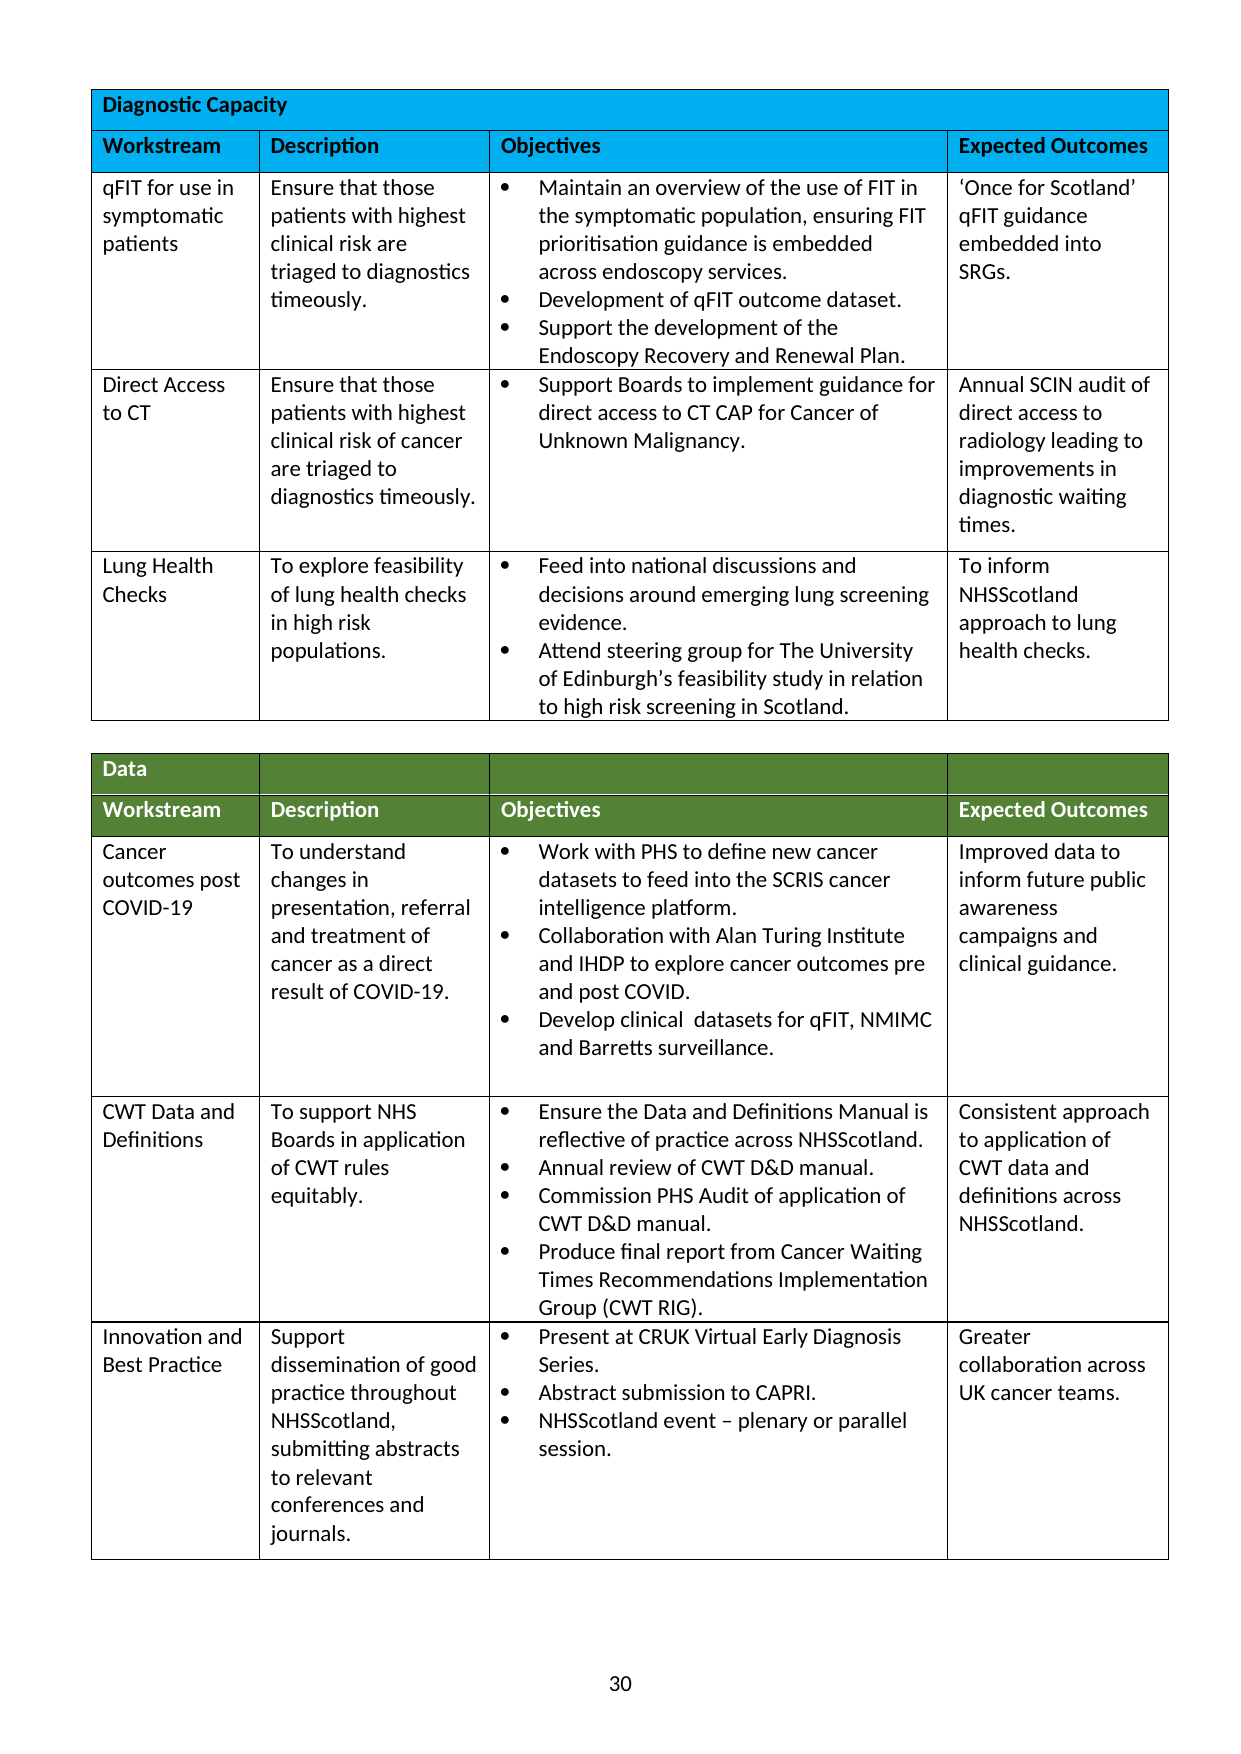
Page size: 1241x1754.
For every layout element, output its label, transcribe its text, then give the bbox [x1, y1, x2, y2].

table_cell Ensure the Data and Definitions Manual is reflective of practice across NHSScotland. Annual review of CWT D&D manual. Commission PHS Audit of application of CWT D&D manual. Produce final report from Cancer Waiting Times Recommendations Implementation Group (CWT RIG). [490, 1097, 947, 1321]
table_cell Workstream [92, 796, 259, 836]
table_cell Workstream [92, 131, 259, 172]
table_header [260, 754, 489, 794]
table_header [948, 754, 1168, 794]
table_cell Expected Outcomes [948, 796, 1168, 836]
table_cell Support Boards to implement guidance for direct access to CT CAP for Cancer of Unknown Malignancy. [490, 370, 947, 551]
table_cell Lung Health Checks [92, 552, 259, 720]
table_cell Description [260, 131, 489, 172]
table_cell Objectives [490, 796, 947, 836]
table_cell Innovation and Best Practice [92, 1323, 259, 1559]
table_cell Expected Outcomes [948, 131, 1168, 172]
table_header Diagnostic Capacity [92, 90, 1168, 130]
table_cell Present at CRUK Virtual Early Diagnosis Series. Abstract submission to CAPRI. NHSScotland event – plenary or parallel session. [490, 1323, 947, 1559]
table_cell Greater collaboration across UK cancer teams. [948, 1323, 1168, 1559]
table_cell qFIT for use in symptomatic patients [92, 173, 259, 369]
table_cell Cancer outcomes post COVID-19 [92, 837, 259, 1096]
table_cell Maintain an overview of the use of FIT in the symptomatic population, ensuring FIT prioritisation guidance is embedded across endoscopy services. Development of qFIT outcome dataset. Support the development of the Endoscopy Recovery and Renewal Plan. [490, 173, 947, 369]
table_cell Annual SCIN audit of direct access to radiology leading to improvements in diagnostic waiting times. [948, 370, 1168, 551]
table_cell Objectives [490, 131, 947, 172]
table_cell ‘Once for Scotland’ qFIT guidance embedded into SRGs. [948, 173, 1168, 369]
table_header [490, 754, 947, 794]
table_cell Work with PHS to define new cancer datasets to feed into the SCRIS cancer intelligence platform. Collaboration with Alan Turing Institute and IHDP to explore cancer outcomes pre and post COVID. Develop clinical datasets for qFIT, NMIMC and Barretts surveillance. [490, 837, 947, 1096]
table_cell To explore feasibility of lung health checks in high risk populations. [260, 552, 489, 720]
table_cell Direct Access to CT [92, 370, 259, 551]
table_cell Feed into national discussions and decisions around emerging lung screening evidence. Attend steering group for The University of Edinburgh’s feasibility study in relation to high risk screening in Scotland. [490, 552, 947, 720]
table_cell Consistent approach to application of CWT data and definitions across NHSScotland. [948, 1097, 1168, 1321]
table_cell To understand changes in presentation, referral and treatment of cancer as a direct result of COVID-19. [260, 837, 489, 1096]
table_header Data [92, 754, 259, 794]
table_cell Ensure that those patients with highest clinical risk are triaged to diagnostics timeously. [260, 173, 489, 369]
table_cell Improved data to inform future public awareness campaigns and clinical guidance. [948, 837, 1168, 1096]
table_cell To inform NHSScotland approach to lung health checks. [948, 552, 1168, 720]
table_cell CWT Data and Definitions [92, 1097, 259, 1321]
table_cell To support NHS Boards in application of CWT rules equitably. [260, 1097, 489, 1321]
table_cell Ensure that those patients with highest clinical risk of cancer are triaged to diagnostics timeously. [260, 370, 489, 551]
table_cell Support dissemination of good practice throughout NHSScotland, submitting abstracts to relevant conferences and journals. [260, 1323, 489, 1559]
table_cell Description [260, 796, 489, 836]
